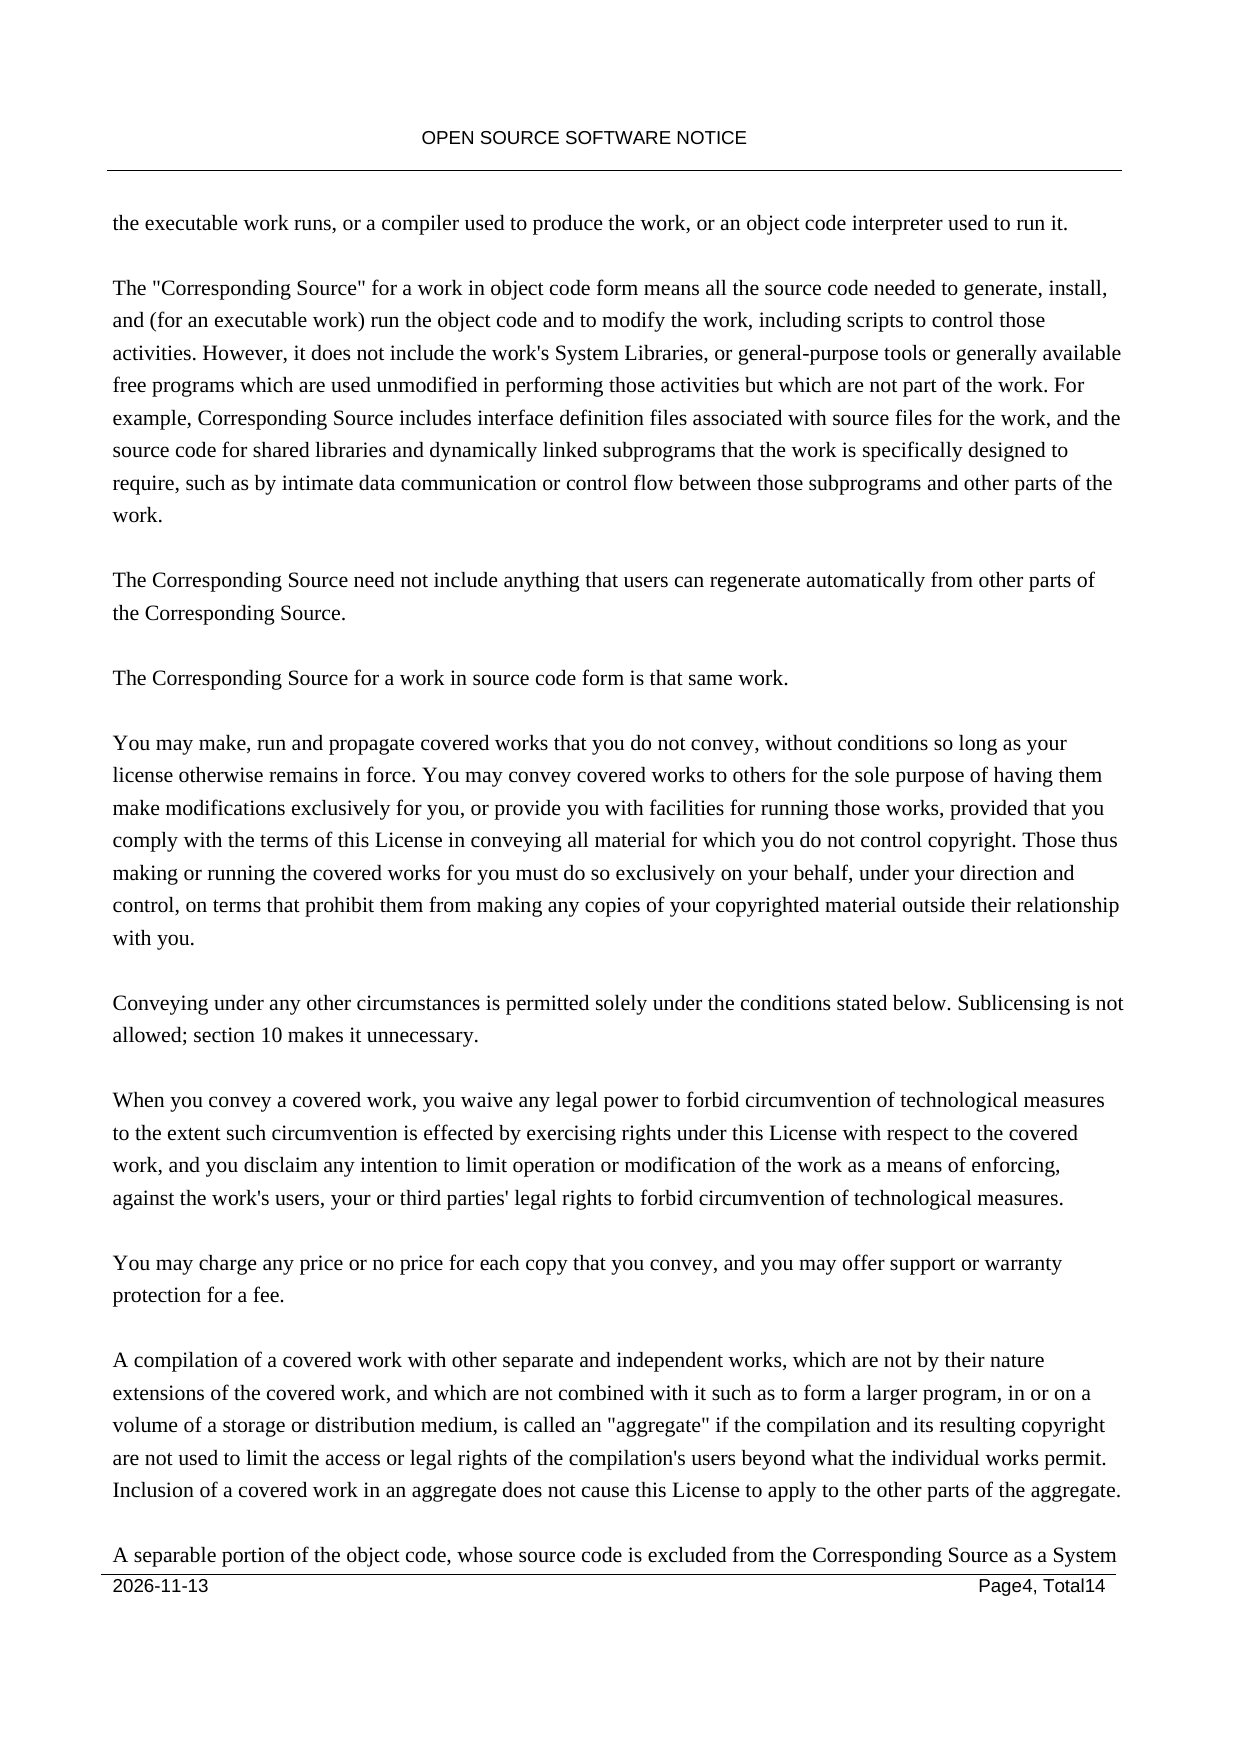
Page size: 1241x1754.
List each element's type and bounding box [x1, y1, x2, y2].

text [112, 206, 1128, 1571]
